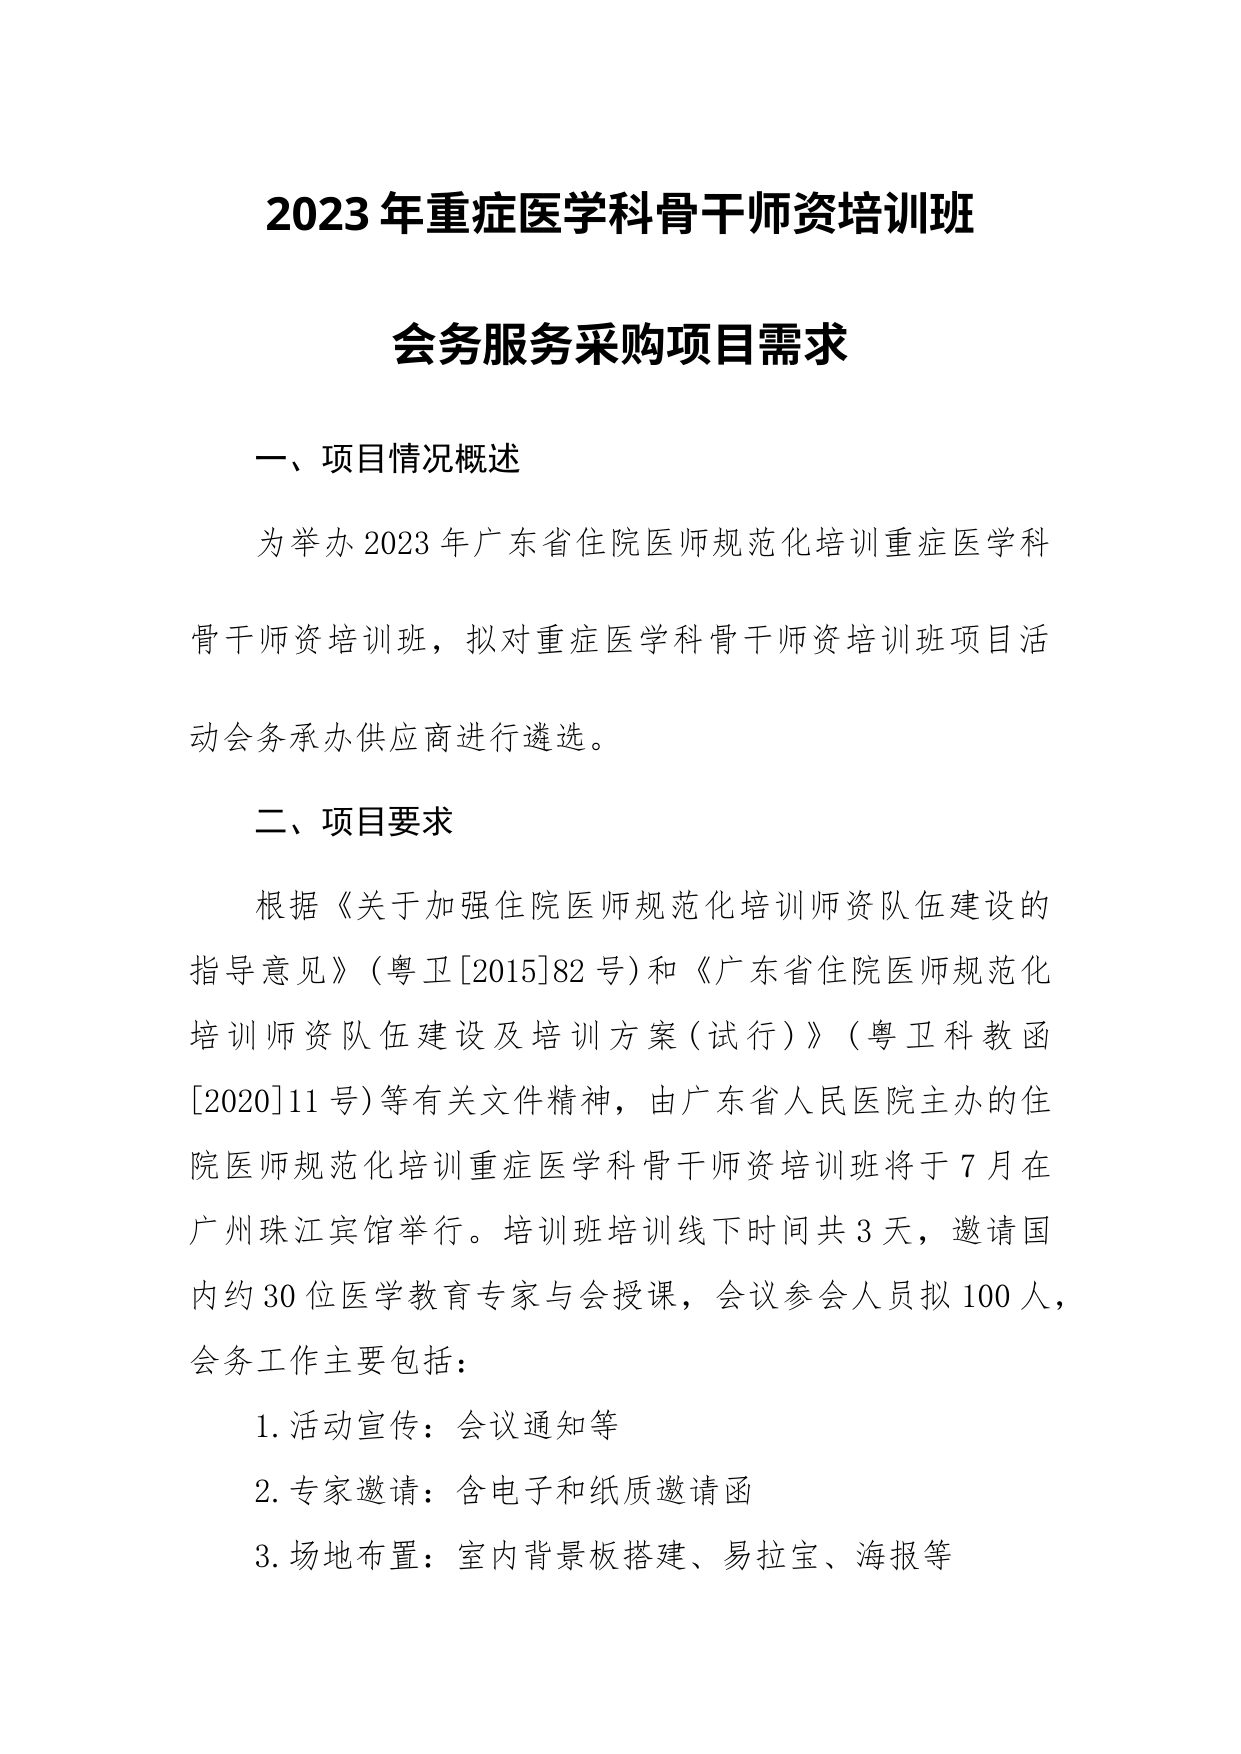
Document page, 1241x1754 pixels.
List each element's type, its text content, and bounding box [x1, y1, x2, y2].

text 3.场地布置：室内背景板搭建、易拉宝、海报等 [187, 1520, 1053, 1585]
text 为举办2023年广东省住院医师规范化培训重症医学科骨干师资培训班，拟对重症医学科骨干师资培训班项目活动会务承办供应商进行遴选。 [187, 507, 1053, 767]
list 项目要求 [187, 786, 1053, 851]
text 2.专家邀请：含电子和纸质邀请函 [187, 1455, 1053, 1520]
text 会务服务采购项目需求 [187, 293, 1053, 390]
text 1.活动宣传：会议通知等 [187, 1390, 1053, 1455]
text 根据《关于加强住院医师规范化培训师资队伍建设的指导意见》(粤卫[2015]82号)和《广东省住院医师规范化培训师资队伍建设及培训方案(试行)》(粤卫科教函[2020]11号)等有关文件精神，由广东省人民医院主办的住院医师规范化培训重症医学科骨干师资培训班将于7月在广州珠江宾馆举行。培训班培训线下时间共3天，邀请国内约30位医学教育专家与会授课，会议参会人员拟100人，会务工作主要包括： [187, 870, 1053, 1390]
text 一、项目情况概述 [187, 423, 1053, 488]
text 2023年重症医学科骨干师资培训班 [187, 162, 1053, 259]
